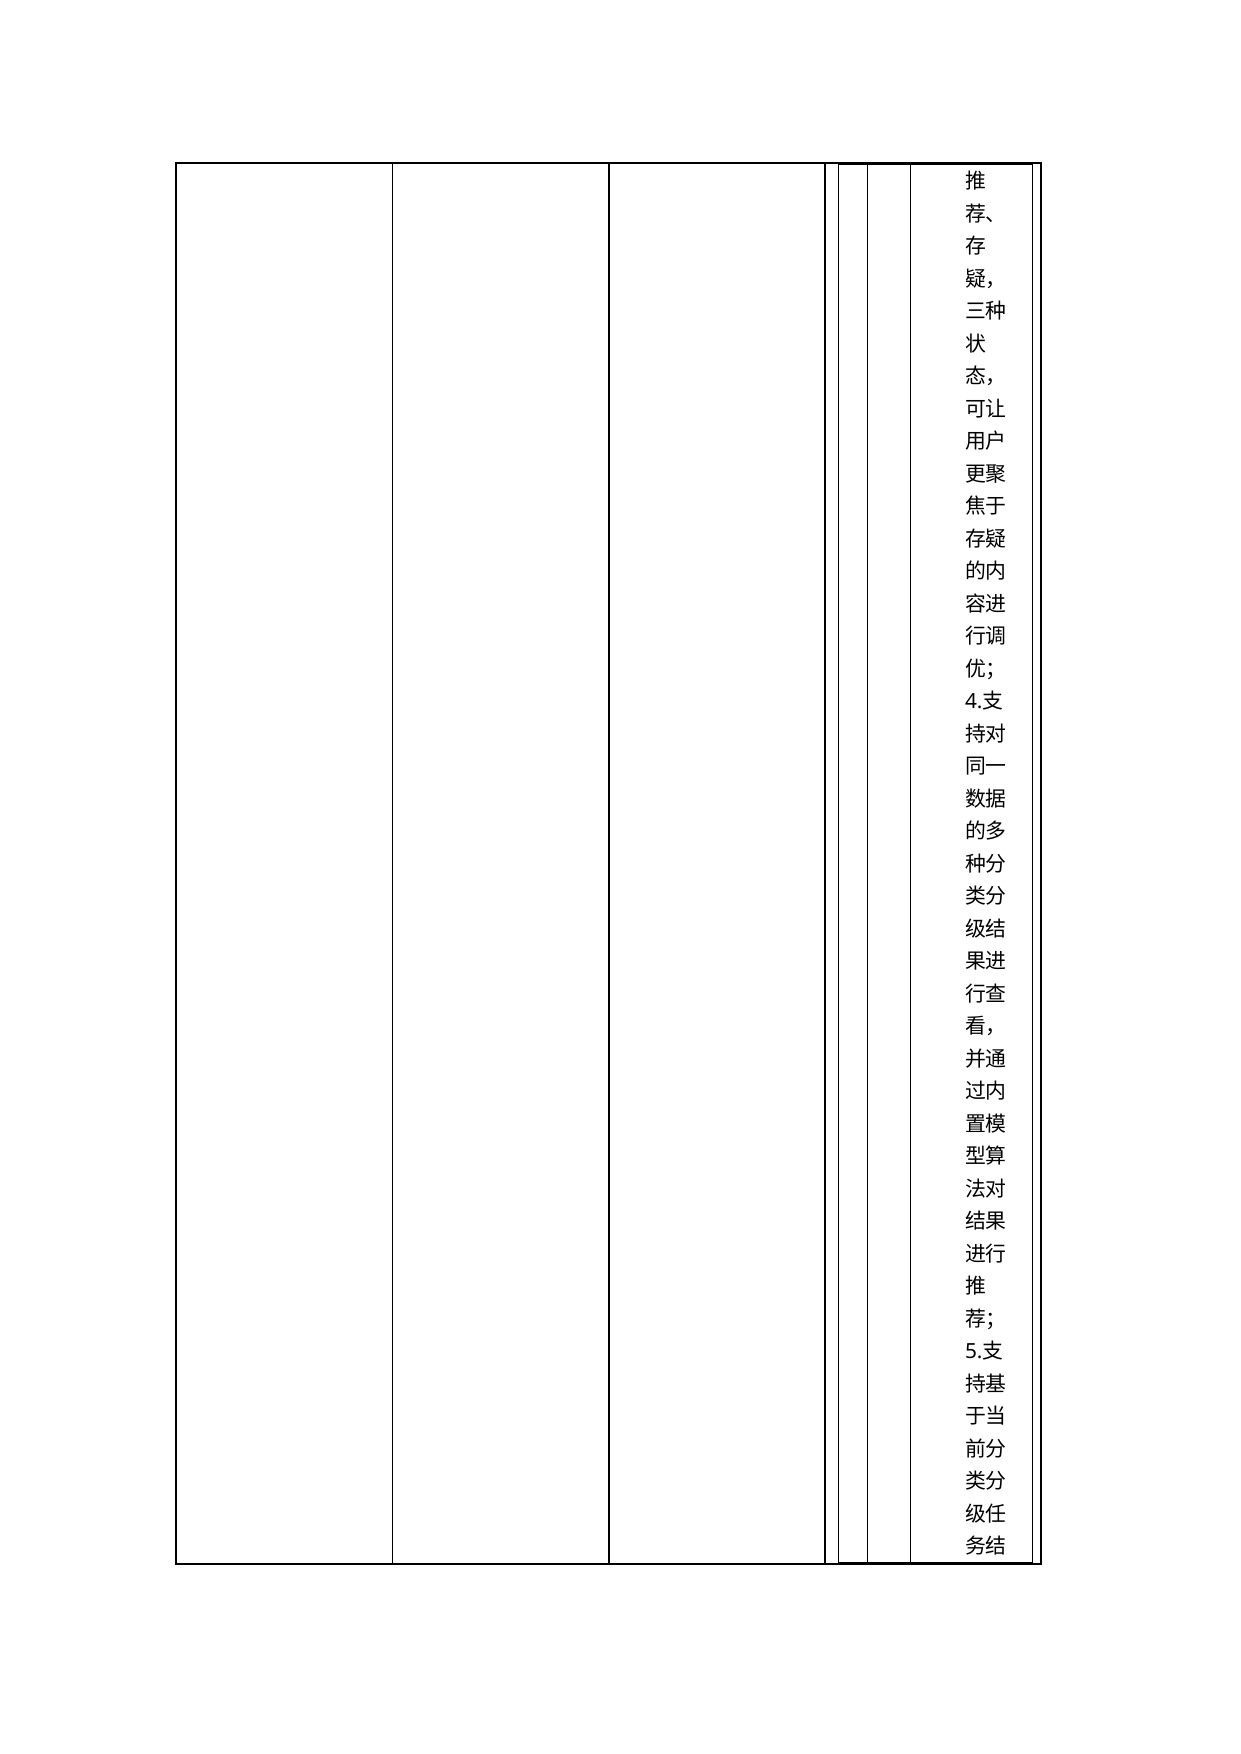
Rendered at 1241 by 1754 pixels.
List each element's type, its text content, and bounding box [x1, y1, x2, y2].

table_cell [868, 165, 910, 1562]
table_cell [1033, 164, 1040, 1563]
table_cell [610, 164, 824, 1563]
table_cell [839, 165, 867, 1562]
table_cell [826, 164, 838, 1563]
table_cell 1 [393, 164, 608, 1563]
table_cell [177, 164, 392, 1563]
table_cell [911, 165, 1032, 1562]
